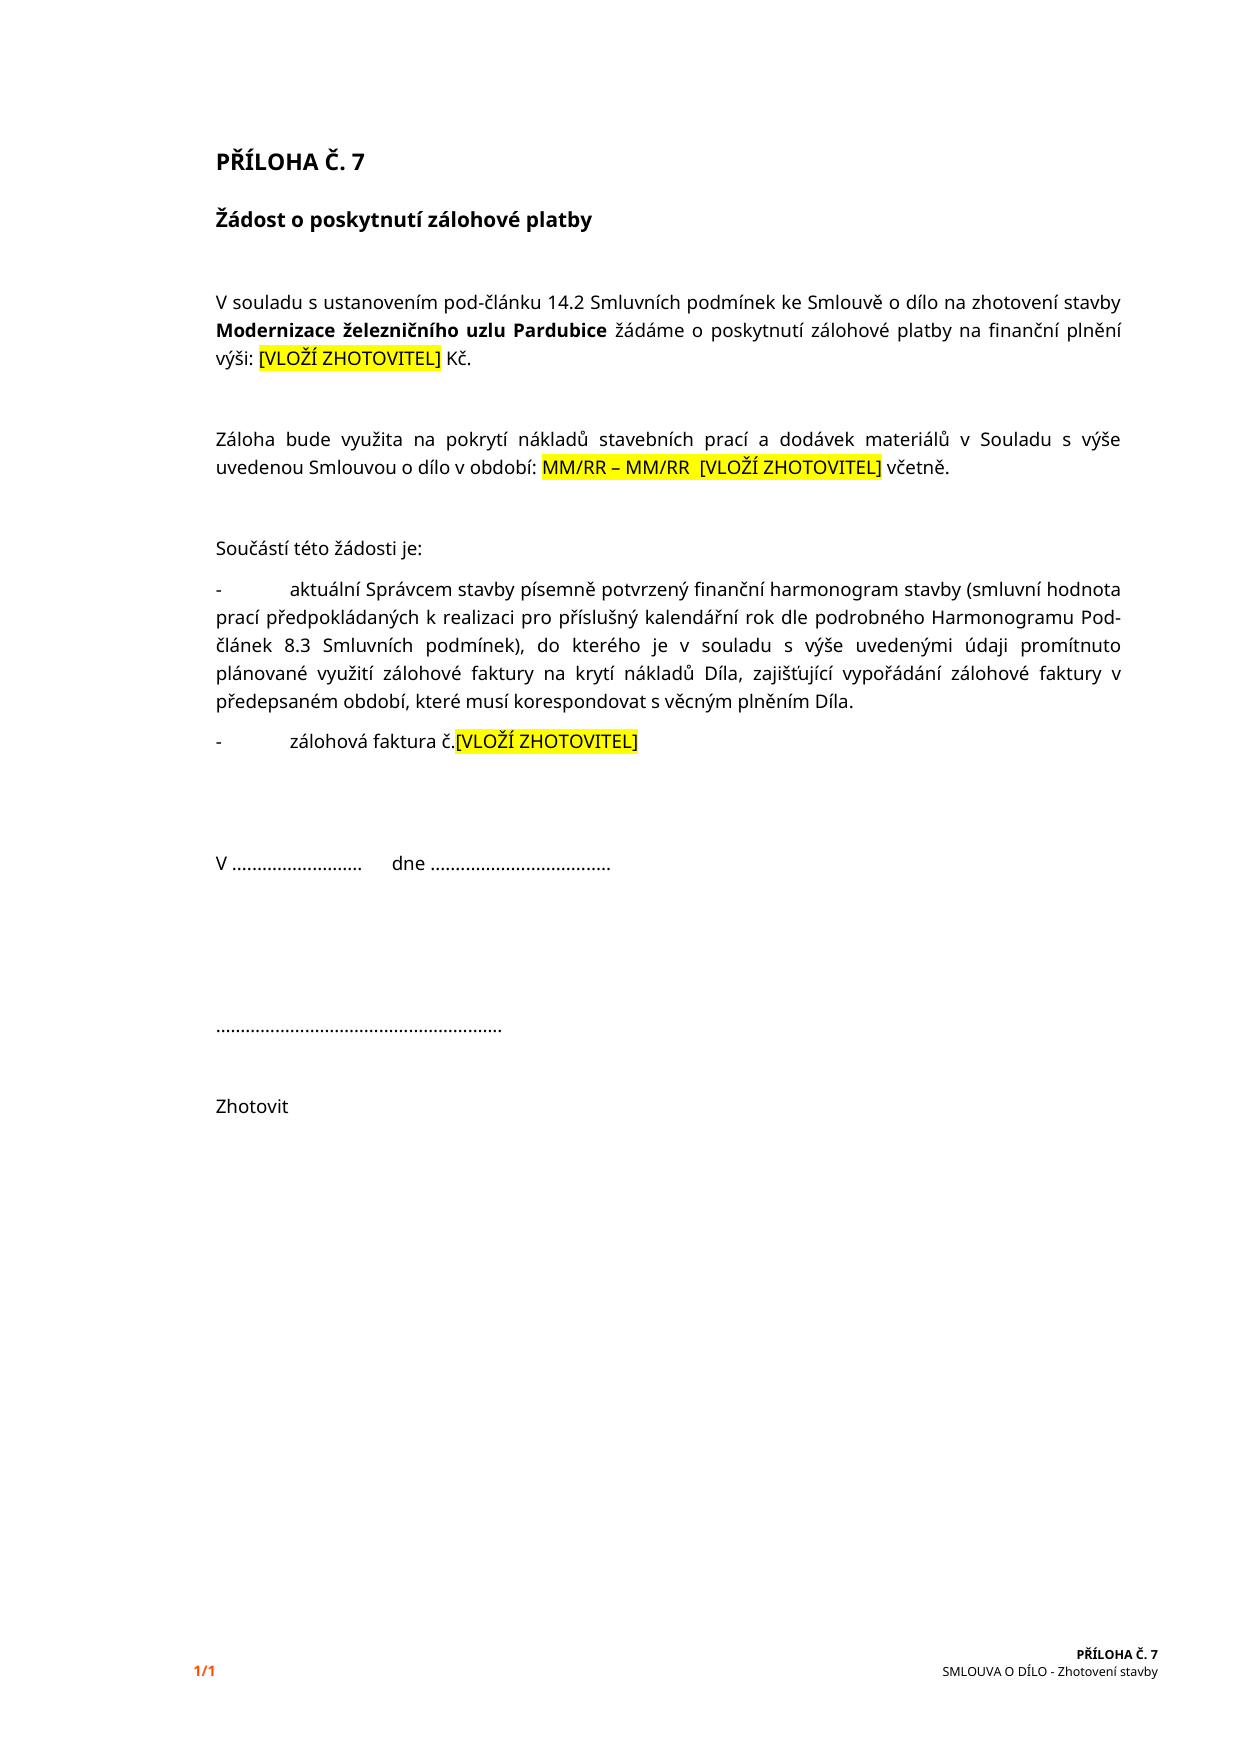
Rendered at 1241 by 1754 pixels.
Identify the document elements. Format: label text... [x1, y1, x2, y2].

text - aktuální Správcem stavby písemně potvrzený finanční harmonogram stavby (smluvní hodnota prací předpokládaných k realizaci pro příslušný kalendářní rok dle podrobného Harmonogramu Pod-článek 8.3 Smluvních podmínek), do kterého je v souladu s výše uvedenými údaji promítnuto plánované využití zálohové faktury na krytí nákladů Díla, zajišťující vypořádání zálohové faktury v předepsaném období, které musí korespondovat s věcným plněním Díla. [216, 576, 1122, 713]
text - zálohová faktura č.[VLOŽÍ ZHOTOVITEL] [216, 728, 1122, 754]
text V .......................... dne .................................... [216, 850, 1122, 876]
text …………………………………………………. [216, 1012, 1122, 1038]
text Záloha bude využita na pokrytí nákladů stavebních prací a dodávek materiálů v Souladu s výše uvedenou Smlouvou o dílo v období: MM/RR – MM/RR [VLOŽÍ ZHOTOVITEL] včetně. [216, 426, 1122, 480]
text V souladu s ustanovením pod-článku 14.2 Smluvních podmínek ke Smlouvě o dílo na zhotovení stavby Modernizace železničního uzlu Pardubice žádáme o poskytnutí zálohové platby na finanční plnění výši: [VLOŽÍ ZHOTOVITEL] Kč. [216, 289, 1122, 371]
text Součástí této žádosti je: [216, 535, 1122, 561]
text Zhotovit [216, 1093, 1122, 1119]
text Příloha č. 7 [216, 146, 1122, 177]
text Žádost o poskytnutí zálohové platby [216, 205, 1122, 233]
